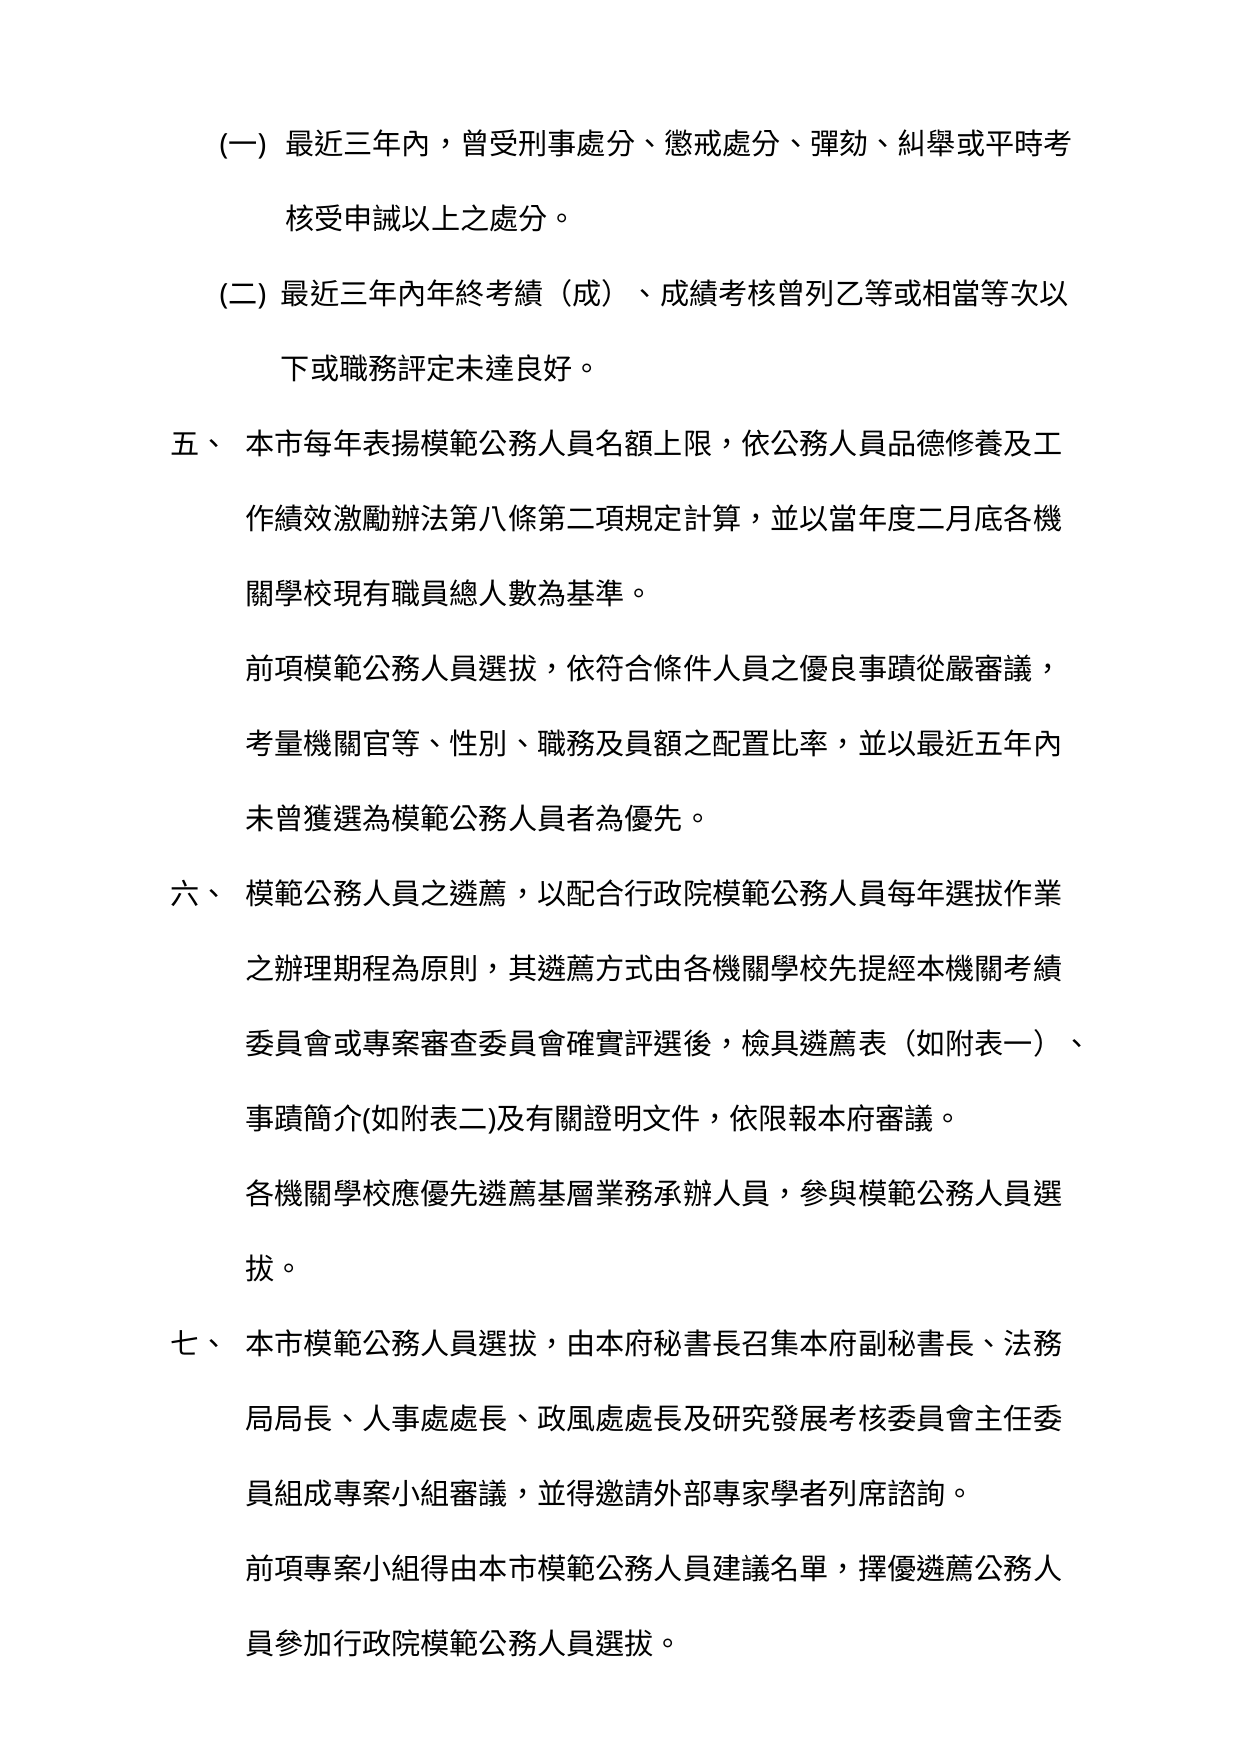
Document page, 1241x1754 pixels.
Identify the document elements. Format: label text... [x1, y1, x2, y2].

list 前項模範公務人員選拔，依符合條件人員之優良事蹟從嚴審議，考量機關官等、性別、職務及員額之配置比率，並以最近五年內未曾獲選為模範公務人員者為優先。 [245, 629, 1075, 854]
list 本市模範公務人員選拔，由本府秘書長召集本府副秘書長、法務局局長、人事處處長、政風處處長及研究發展考核委員會主任委員組成專案小組審議，並得邀請外部專家學者列席諮詢。 [170, 1304, 1075, 1529]
list 最近三年內，曾受刑事處分、懲戒處分、彈劾、糾舉或平時考核受申誡以上之處分。 [219, 104, 1075, 254]
list 模範公務人員之遴薦，以配合行政院模範公務人員每年選拔作業之辦理期程為原則，其遴薦方式由各機關學校先提經本機關考績委員會或專案審查委員會確實評選後，檢具遴薦表（如附表一）、事蹟簡介(如附表二)及有關證明文件，依限報本府審議。 [170, 854, 1075, 1154]
list 本市每年表揚模範公務人員名額上限，依公務人員品德修養及工作績效激勵辦法第八條第二項規定計算，並以當年度二月底各機關學校現有職員總人數為基準。 [170, 404, 1075, 629]
list 前項專案小組得由本市模範公務人員建議名單，擇優遴薦公務人員參加行政院模範公務人員選拔。 [245, 1529, 1075, 1679]
list 最近三年內年終考績（成）、成績考核曾列乙等或相當等次以下或職務評定未達良好。 [219, 254, 1075, 404]
list 各機關學校應優先遴薦基層業務承辦人員，參與模範公務人員選拔。 [245, 1154, 1075, 1304]
